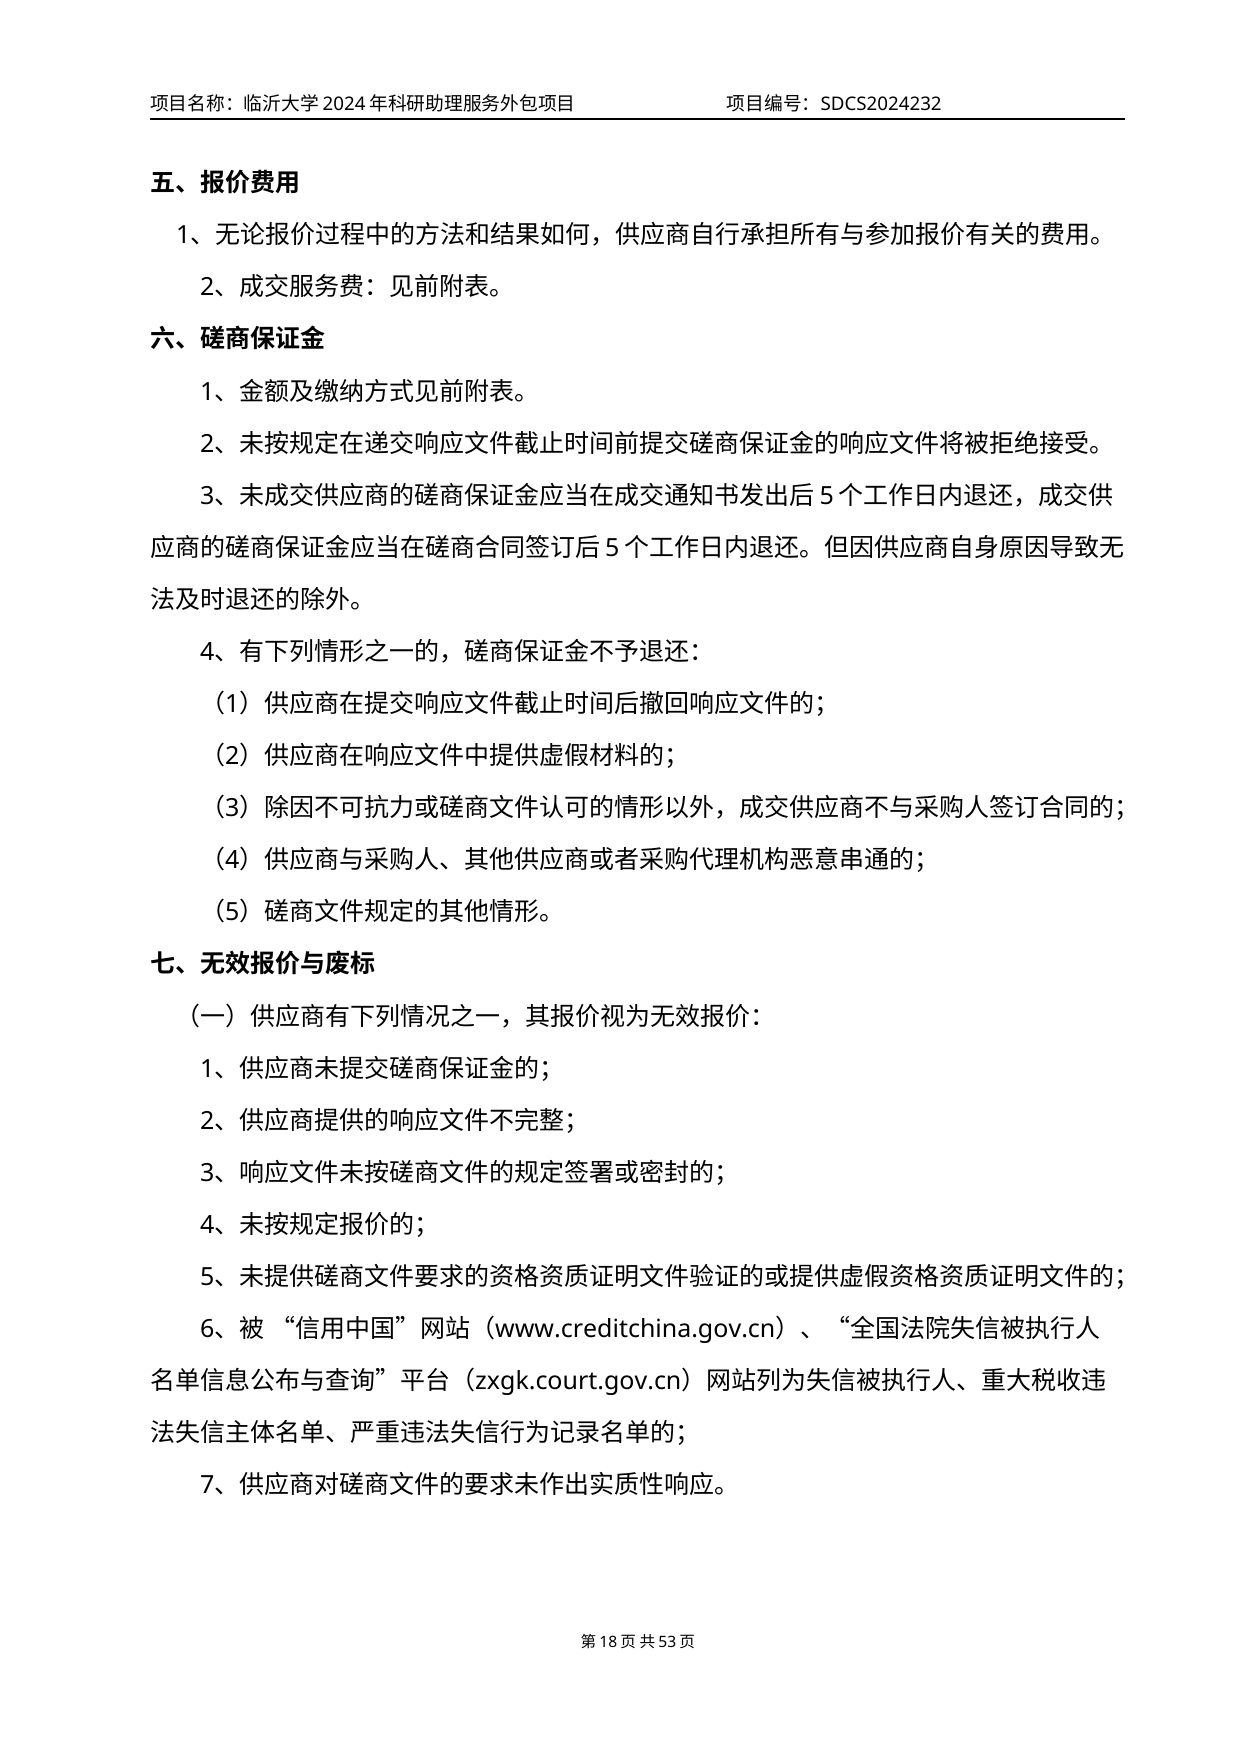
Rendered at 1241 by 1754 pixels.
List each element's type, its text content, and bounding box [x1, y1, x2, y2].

text （4）供应商与采购人、其他供应商或者采购代理机构恶意串通的； [150, 827, 1125, 879]
text 5、未提供磋商文件要求的资格资质证明文件验证的或提供虚假资格资质证明文件的； [150, 1244, 1125, 1296]
text 七、无效报价与废标 [150, 931, 1125, 983]
text 4、有下列情形之一的，磋商保证金不予退还： [150, 619, 1125, 671]
text （3）除因不可抗力或磋商文件认可的情形以外，成交供应商不与采购人签订合同的； [150, 775, 1125, 827]
text 1、金额及缴纳方式见前附表。 [150, 358, 1125, 410]
text （1）供应商在提交响应文件截止时间后撤回响应文件的； [150, 671, 1125, 723]
text 2、供应商提供的响应文件不完整； [150, 1087, 1125, 1139]
text 3、未成交供应商的磋商保证金应当在成交通知书发出后5个工作日内退还，成交供应商的磋商保证金应当在磋商合同签订后5个工作日内退还。但因供应商自身原因导致无法及时退还的除外。 [150, 462, 1125, 619]
text 五、报价费用 [150, 150, 1125, 202]
text （2）供应商在响应文件中提供虚假材料的； [150, 723, 1125, 775]
text 6、被 “信用中国”网站（www.creditchina.gov.cn）、“全国法院失信被执行人名单信息公布与查询”平台（zxgk.court.gov.cn）网站列为失信被执行人、重大税收违法失信主体名单、严重违法失信行为记录名单的； [150, 1296, 1125, 1452]
text （一）供应商有下列情况之一，其报价视为无效报价： [150, 983, 1125, 1035]
text 7、供应商对磋商文件的要求未作出实质性响应。 [150, 1452, 1125, 1504]
text 1、无论报价过程中的方法和结果如何，供应商自行承担所有与参加报价有关的费用。 [150, 202, 1125, 254]
text 1、供应商未提交磋商保证金的； [150, 1035, 1125, 1087]
text （5）磋商文件规定的其他情形。 [150, 879, 1125, 931]
text 3、响应文件未按磋商文件的规定签署或密封的； [150, 1139, 1125, 1192]
list 成交服务费：见前附表。 [150, 254, 1125, 306]
text 六、磋商保证金 [150, 306, 1125, 358]
text 2、未按规定在递交响应文件截止时间前提交磋商保证金的响应文件将被拒绝接受。 [150, 410, 1125, 462]
text 4、未按规定报价的； [150, 1192, 1125, 1244]
